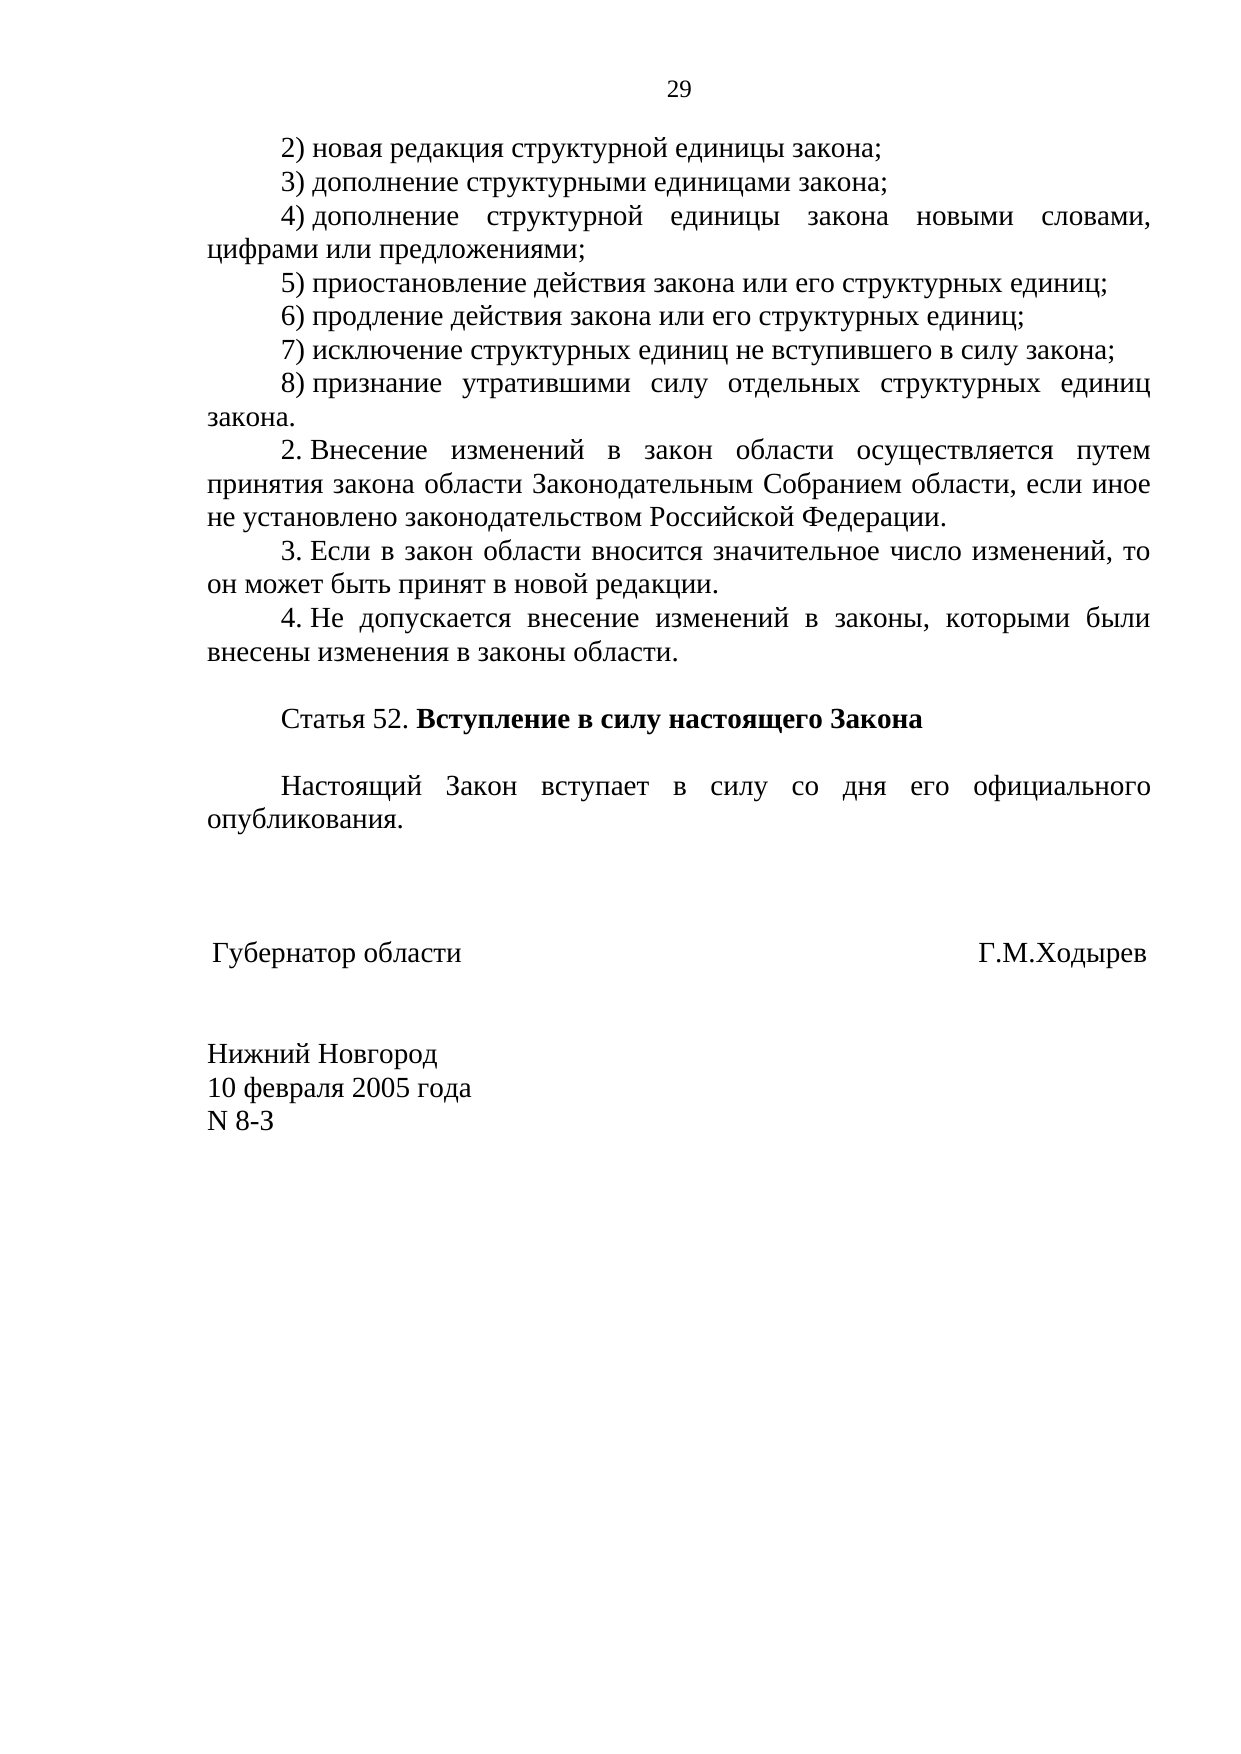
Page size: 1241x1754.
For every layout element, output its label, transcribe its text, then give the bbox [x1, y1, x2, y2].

text 3) дополнение структурными единицами закона; [207, 164, 1152, 198]
text Настоящий Закон вступает в силу со дня его официального опубликования. [207, 768, 1152, 835]
text N 8-З [207, 1103, 1152, 1137]
text Статья 52. Вступление в силу настоящего Закона [281, 701, 1152, 734]
text 2. Внесение изменений в закон области осуществляется путем принятия закона области Законодательным Собранием области, если иное не установлено законодательством Российской Федерации. [207, 432, 1152, 533]
text Нижний Новгород [207, 1036, 1152, 1070]
text 8) признание утратившими силу отдельных структурных единиц закона. [207, 365, 1152, 432]
text 6) продление действия закона или его структурных единиц; [207, 298, 1152, 332]
text 2) новая редакция структурной единицы закона; [207, 131, 1152, 164]
text 10 февраля 2005 года [207, 1070, 1152, 1103]
text 7) исключение структурных единиц не вступившего в силу закона; [207, 332, 1152, 365]
text 3. Если в закон области вносится значительное число изменений, то он может быть принят в новой редакции. [207, 533, 1152, 600]
table_header Г.М.Ходырев [759, 936, 1152, 969]
text 4) дополнение структурной единицы закона новыми словами, цифрами или предложениями; [207, 198, 1152, 265]
text 4. Не допускается внесение изменений в законы, которыми были внесены изменения в законы области. [207, 600, 1152, 667]
table_header Губернатор области [207, 936, 759, 969]
text 5) приостановление действия закона или его структурных единиц; [207, 265, 1152, 298]
